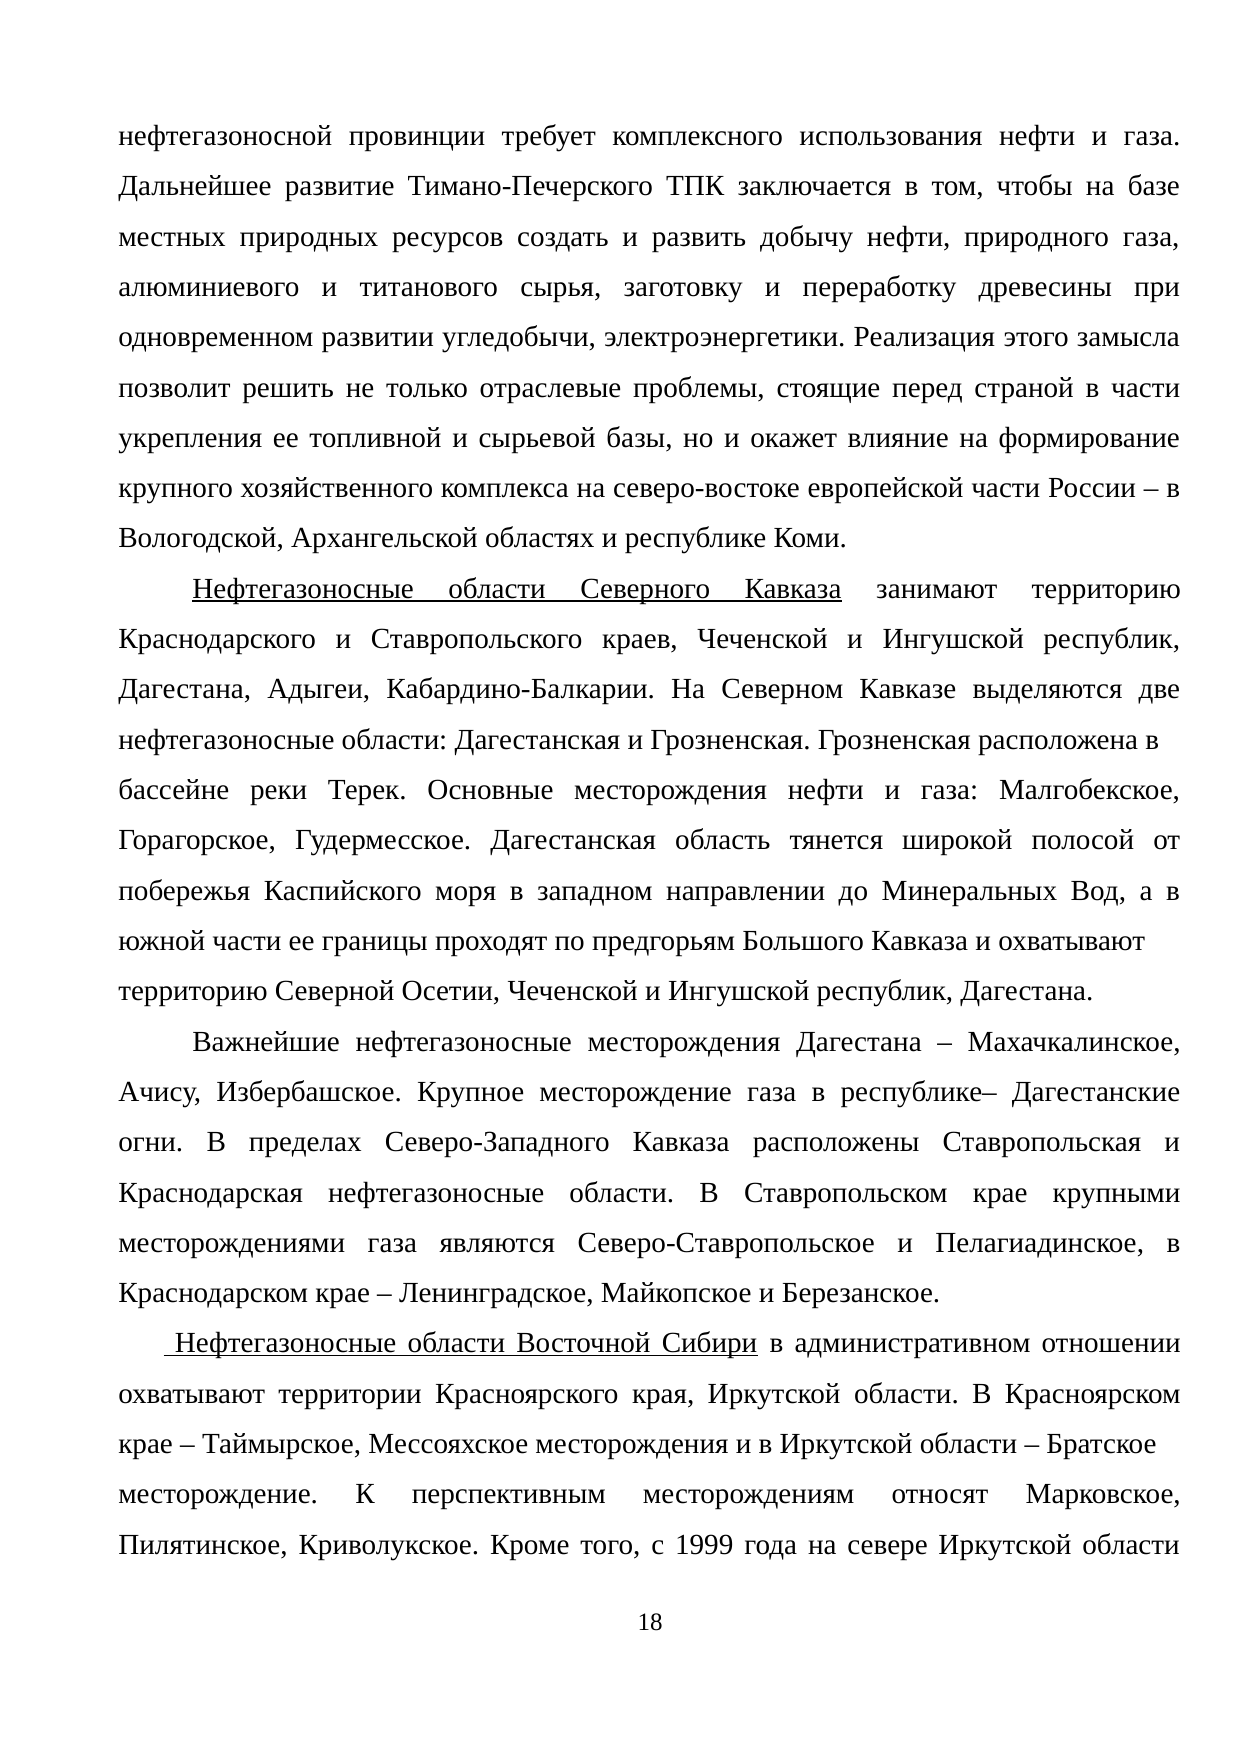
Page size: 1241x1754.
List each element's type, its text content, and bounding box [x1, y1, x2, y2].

text бассейне реки Терек. Основные месторождения нефти и газа: Малгобекское, Горагорское, Гудермесское. Дагестанская область тянется широкой полосой от побережья Каспийского моря в западном направлении до Минеральных Вод, а в южной части ее границы проходят по предгорьям Большого Кавказа и охватывают [118, 772, 1181, 957]
text Нефтегазоносные области Северного Кавказа занимают территорию Краснодарского и Ставропольского краев, Чеченской и Ингушской республик, Дагестана, Адыгеи, Кабардино-Балкарии. На Северном Кавказе выделяются две нефтегазоносные области: Дагестанская и Грозненская. Грозненская расположена в [118, 571, 1181, 755]
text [118, 1477, 1181, 1560]
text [118, 118, 1181, 554]
text Нефтегазоносные области Восточной Сибири в административном отношении охватывают территории Красноярского края, Иркутской области. В Красноярском крае – Таймырское, Мессояхское месторождения и в Иркутской области – Братское [118, 1326, 1181, 1460]
text территорию Северной Осетии, Чеченской и Ингушской республик, Дагестана. [118, 973, 1181, 1007]
text Важнейшие нефтегазоносные месторождения Дагестана – Махачкалинское, Ачису, Избербашское. Крупное месторождение газа в республике– Дагестанские огни. В пределах Северо-Западного Кавказа расположены Ставропольская и Краснодарская нефтегазоносные области. В Ставропольском крае крупными месторождениями газа являются Северо-Ставропольское и Пелагиадинское, в Краснодарском крае – Ленинградское, Майкопское и Березанское. [118, 1024, 1181, 1309]
